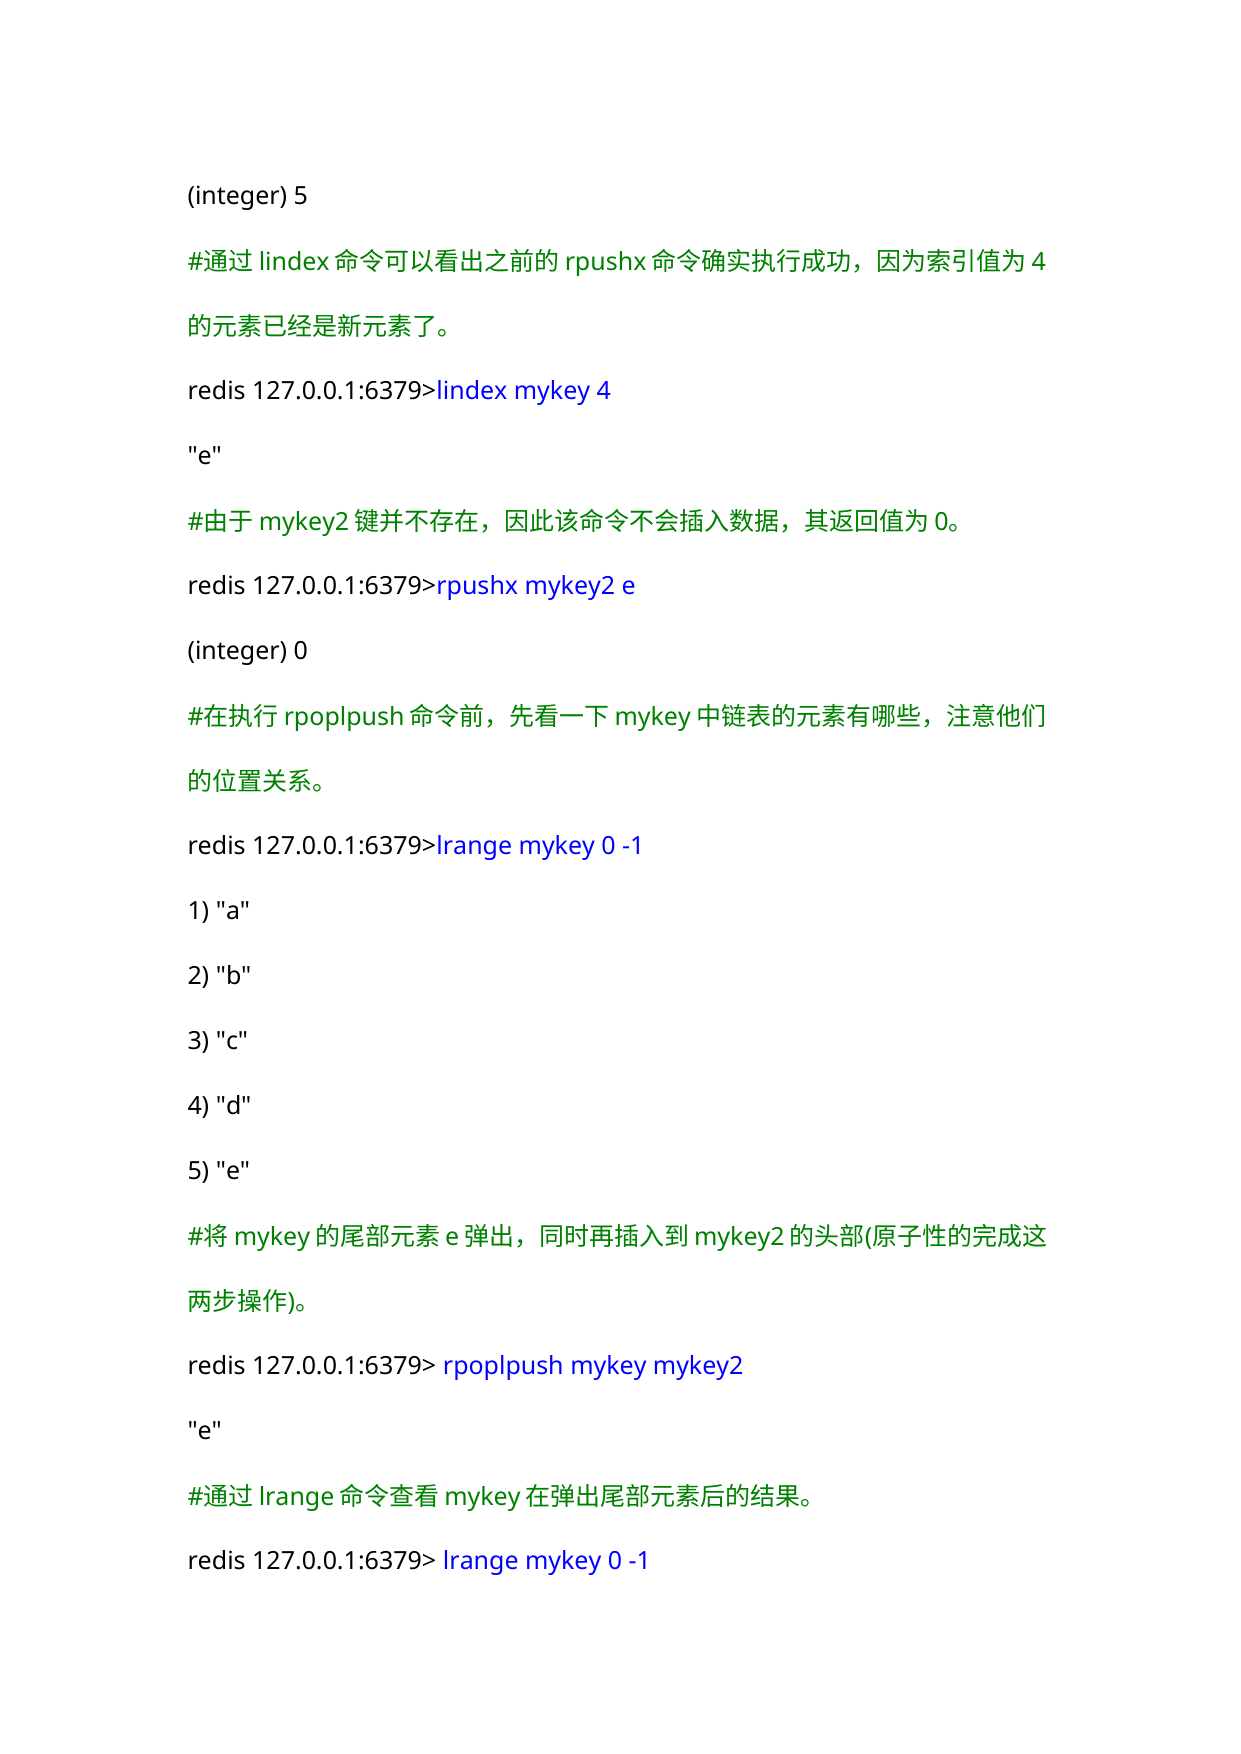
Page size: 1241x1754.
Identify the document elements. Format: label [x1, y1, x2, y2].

text [187, 162, 1053, 1592]
